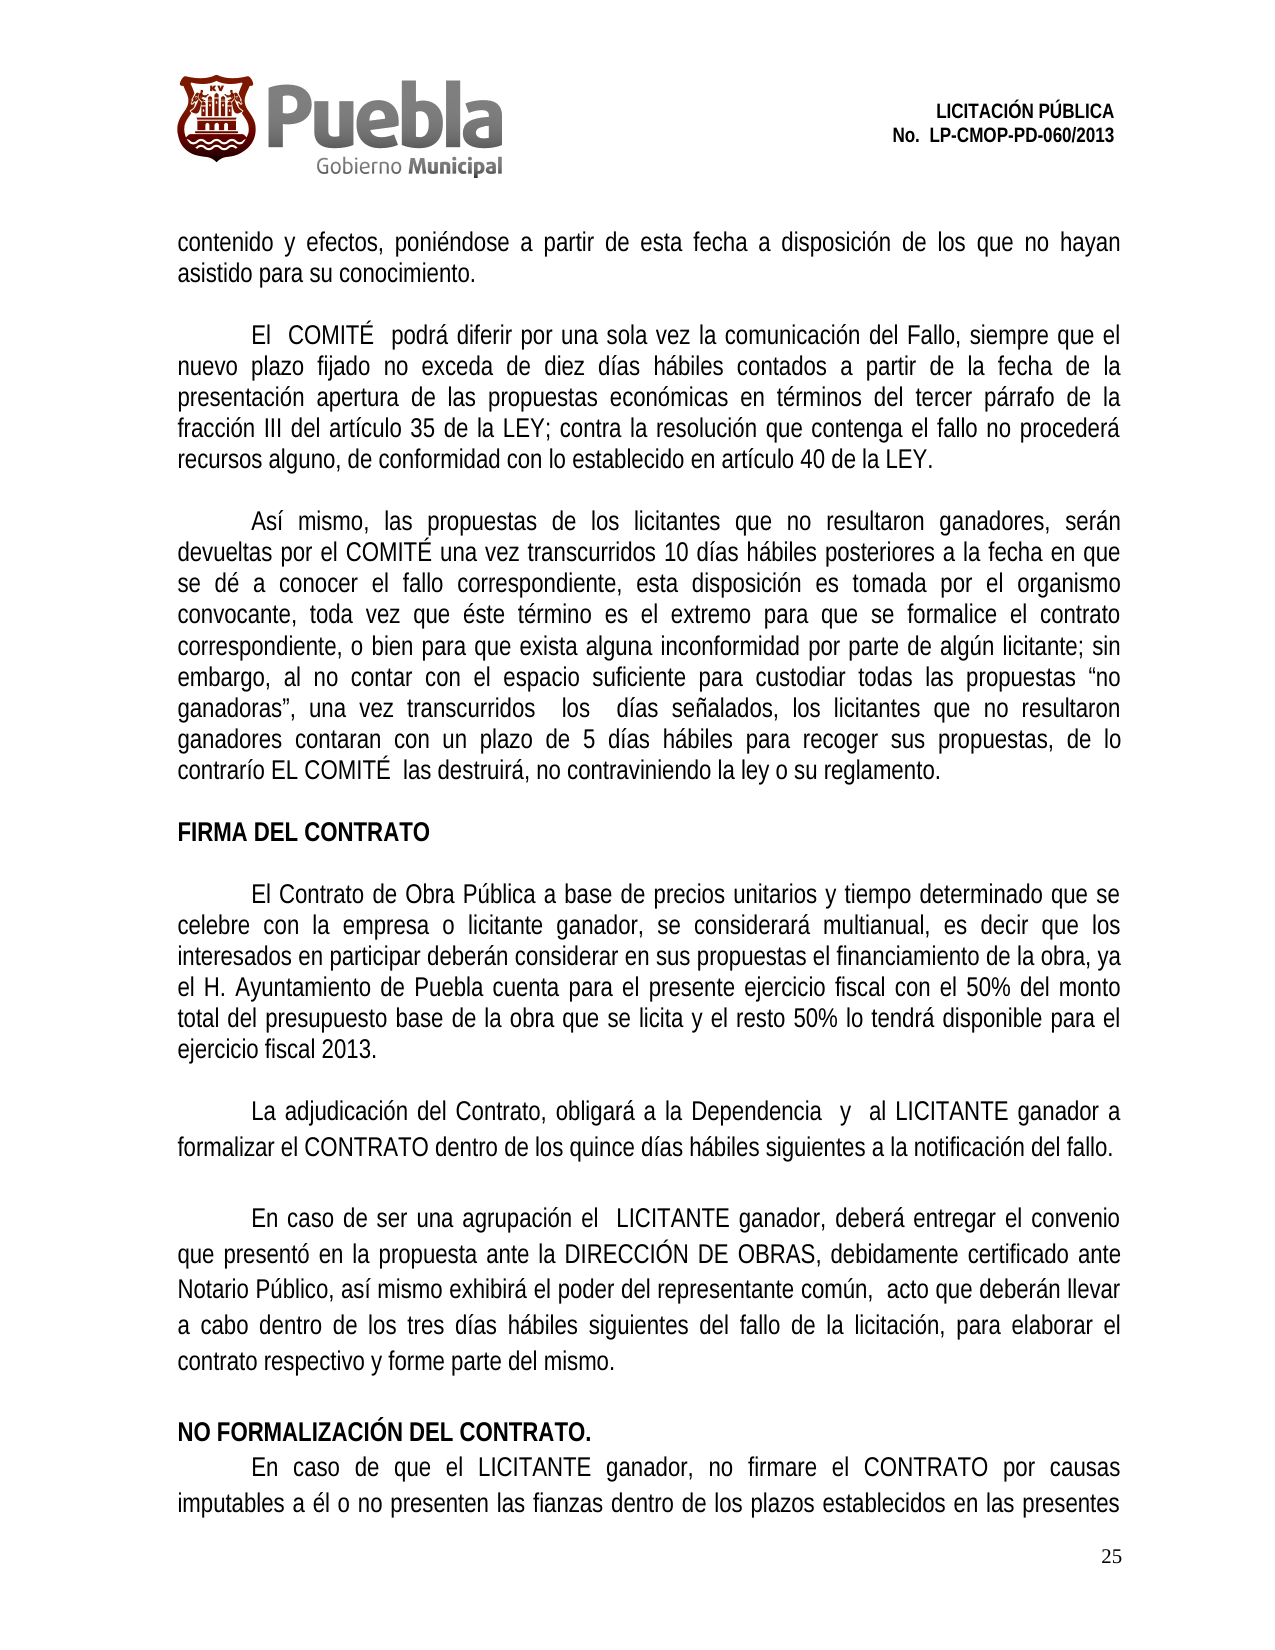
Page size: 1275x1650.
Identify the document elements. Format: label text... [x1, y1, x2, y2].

text Así mismo, las propuestas de los licitantes que no resultaron ganadores, serán devueltas por el COMITÉ una vez transcurridos 10 días hábiles posteriores a la fecha en que se dé a conocer el fallo correspondiente, esta disposición es tomada por el organismo convocante, toda vez que éste término es el extremo para que se formalice el contrato correspondiente, o bien para que exista alguna inconformidad por parte de algún licitante; sin embargo, al no contar con el espacio suficiente para custodiar todas las propuestas “no ganadoras”, una vez transcurridos los días señalados, los licitantes que no resultaron ganadores contaran con un plazo de 5 días hábiles para recoger sus propuestas, de lo contrarío EL COMITÉ las destruirá, no contraviniendo la ley o su reglamento. [177, 506, 1122, 785]
text En caso de ser una agrupación el LICITANTE ganador, deberá entregar el convenio que presentó en la propuesta ante la DIRECCIÓN DE OBRAS, debidamente certificado ante Notario Público, así mismo exhibirá el poder del representante común, acto que deberán llevar a cabo dentro de los tres días hábiles siguientes del fallo de la licitación, para elaborar el contrato respectivo y forme parte del mismo. [177, 1202, 1122, 1376]
text El Contrato de Obra Pública a base de precios unitarios y tiempo determinado que se celebre con la empresa o licitante ganador, se considerará multianual, es decir que los interesados en participar deberán considerar en sus propuestas el financiamiento de la obra, ya el H. Ayuntamiento de Puebla cuenta para el presente ejercicio fiscal con el 50% del monto total del presupuesto base de la obra que se licita y el resto 50% lo tendrá disponible para el ejercicio fiscal 2013. [177, 878, 1122, 1064]
text El COMITÉ podrá diferir por una sola vez la comunicación del Fallo, siempre que el nuevo plazo fijado no exceda de diez días hábiles contados a partir de la fecha de la presentación apertura de las propuestas económicas en términos del tercer párrafo de la fracción III del artículo 35 de la LEY; contra la resolución que contenga el fallo no procederá recursos alguno, de conformidad con lo establecido en artículo 40 de la LEY. [177, 319, 1122, 474]
picture [177, 75, 502, 178]
text FIRMA DEL CONTRATO [177, 816, 1122, 847]
text NO FORMALIZACIÓN DEL CONTRATO. [177, 1416, 1122, 1447]
text La adjudicación del Contrato, obligará a la Dependencia y al LICITANTE ganador a formalizar el CONTRATO dentro de los quince días hábiles siguientes a la notificación del fallo. [177, 1095, 1122, 1162]
